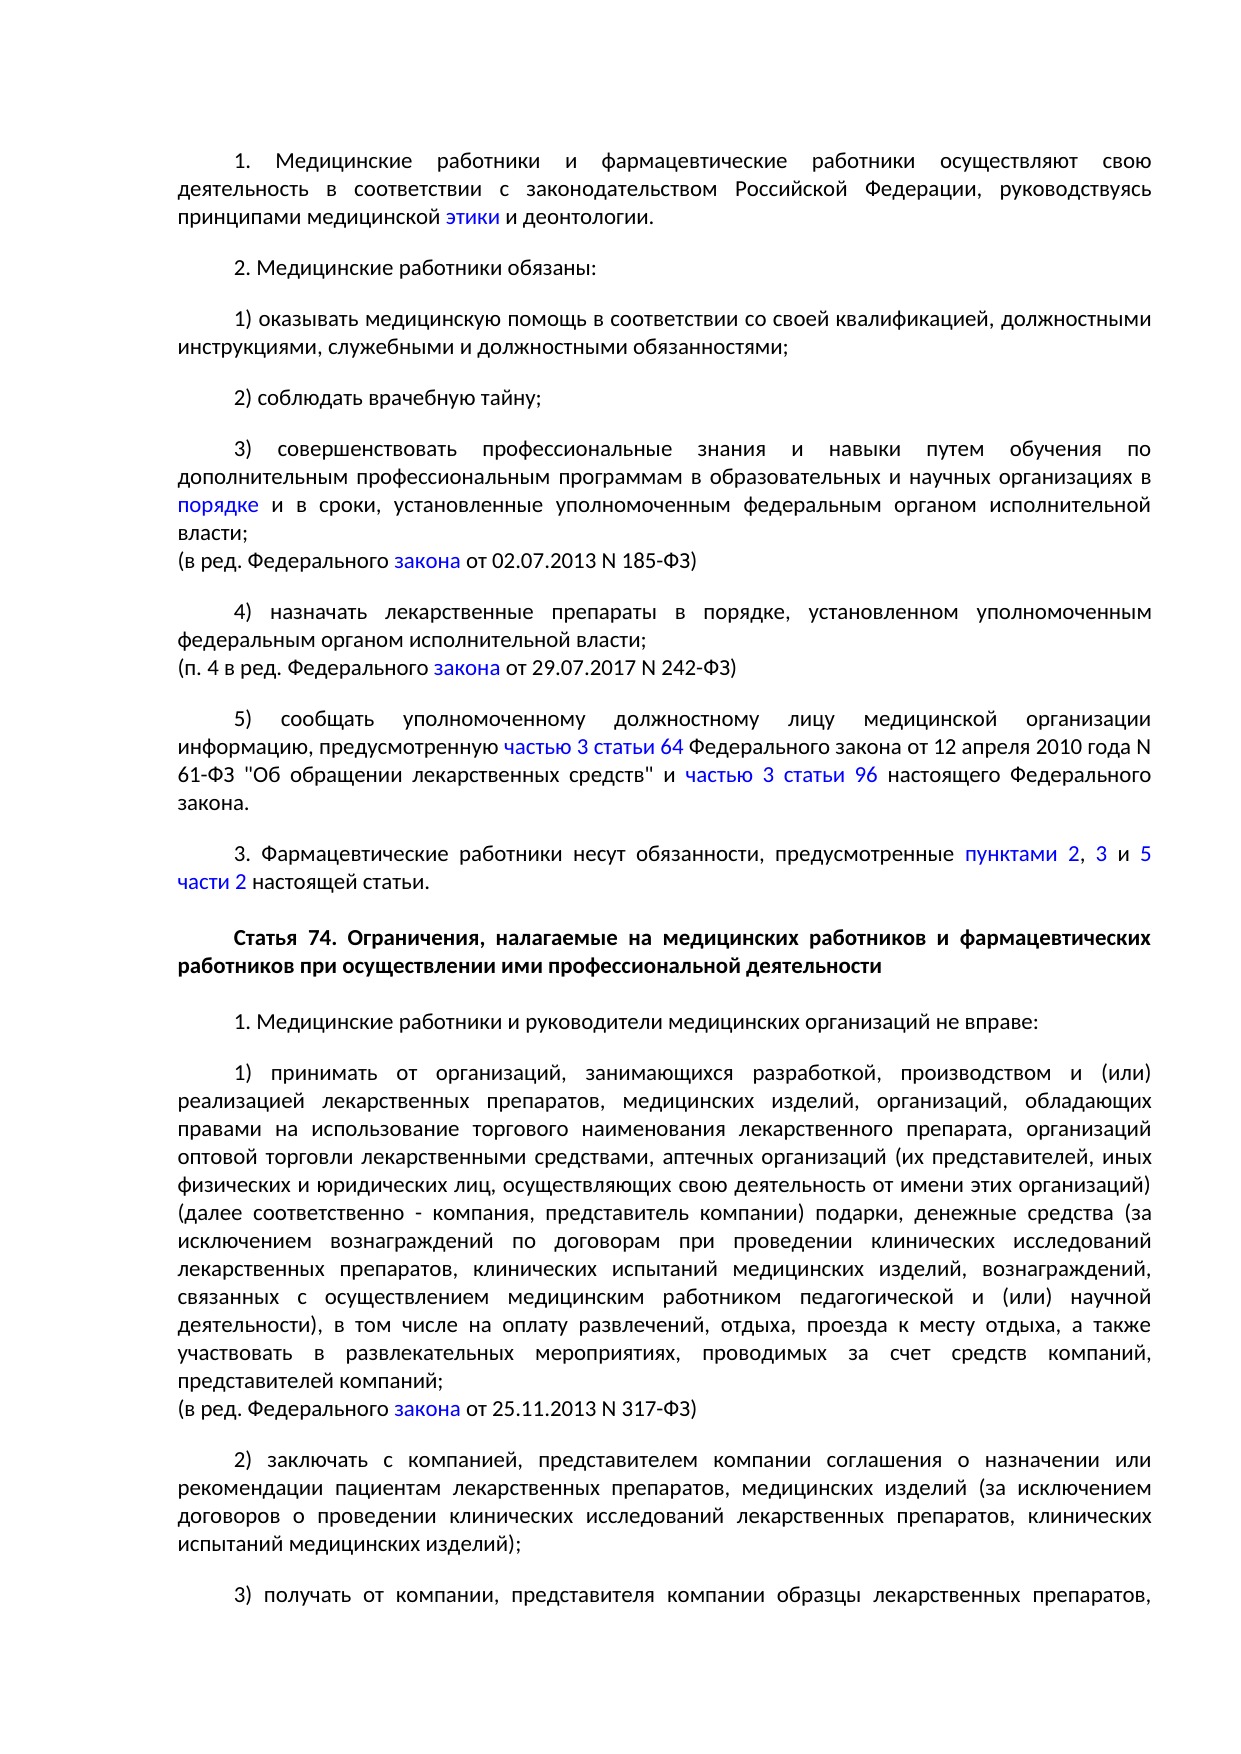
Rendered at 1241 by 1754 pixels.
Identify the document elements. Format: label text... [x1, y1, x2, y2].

text 1) оказывать медицинскую помощь в соответствии со своей квалификацией, должностными инструкциями, служебными и должностными обязанностями; [177, 304, 1152, 360]
title Статья 74. Ограничения, налагаемые на медицинских работников и фармацевтических работников при осуществлении ими профессиональной деятельности [177, 923, 1152, 979]
text 1. Медицинские работники и фармацевтические работники осуществляют свою деятельность в соответствии с законодательством Российской Федерации, руководствуясь принципами медицинской этики и деонтологии. [177, 146, 1152, 230]
text 4) назначать лекарственные препараты в порядке, установленном уполномоченным федеральным органом исполнительной власти; [177, 597, 1152, 653]
text 5) сообщать уполномоченному должностному лицу медицинской организации информацию, предусмотренную частью 3 статьи 64 Федерального закона от 12 апреля 2010 года N 61-ФЗ "Об обращении лекарственных средств" и частью 3 статьи 96 настоящего Федерального закона. [177, 704, 1152, 816]
text 2. Медицинские работники обязаны: [177, 253, 1152, 281]
text 1. Медицинские работники и руководители медицинских организаций не вправе: [177, 1007, 1152, 1035]
text (в ред. Федерального закона от 25.11.2013 N 317-ФЗ) [177, 1394, 1152, 1422]
text 2) соблюдать врачебную тайну; [177, 383, 1152, 411]
text 2) заключать с компанией, представителем компании соглашения о назначении или рекомендации пациентам лекарственных препаратов, медицинских изделий (за исключением договоров о проведении клинических исследований лекарственных препаратов, клинических испытаний медицинских изделий); [177, 1445, 1152, 1557]
text 3) совершенствовать профессиональные знания и навыки путем обучения по дополнительным профессиональным программам в образовательных и научных организациях в порядке и в сроки, установленные уполномоченным федеральным органом исполнительной власти; [177, 434, 1152, 546]
text (п. 4 в ред. Федерального закона от 29.07.2017 N 242-ФЗ) [177, 653, 1152, 681]
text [177, 1580, 1152, 1608]
text 3. Фармацевтические работники несут обязанности, предусмотренные пунктами 2, 3 и 5 части 2 настоящей статьи. [177, 839, 1152, 895]
text 1) принимать от организаций, занимающихся разработкой, производством и (или) реализацией лекарственных препаратов, медицинских изделий, организаций, обладающих правами на использование торгового наименования лекарственного препарата, организаций оптовой торговли лекарственными средствами, аптечных организаций (их представителей, иных физических и юридических лиц, осуществляющих свою деятельность от имени этих организаций) (далее соответственно - компания, представитель компании) подарки, денежные средства (за исключением вознаграждений по договорам при проведении клинических исследований лекарственных препаратов, клинических испытаний медицинских изделий, вознаграждений, связанных с осуществлением медицинским работником педагогической и (или) научной деятельности), в том числе на оплату развлечений, отдыха, проезда к месту отдыха, а также участвовать в развлекательных мероприятиях, проводимых за счет средств компаний, представителей компаний; [177, 1058, 1152, 1394]
text (в ред. Федерального закона от 02.07.2013 N 185-ФЗ) [177, 546, 1152, 574]
